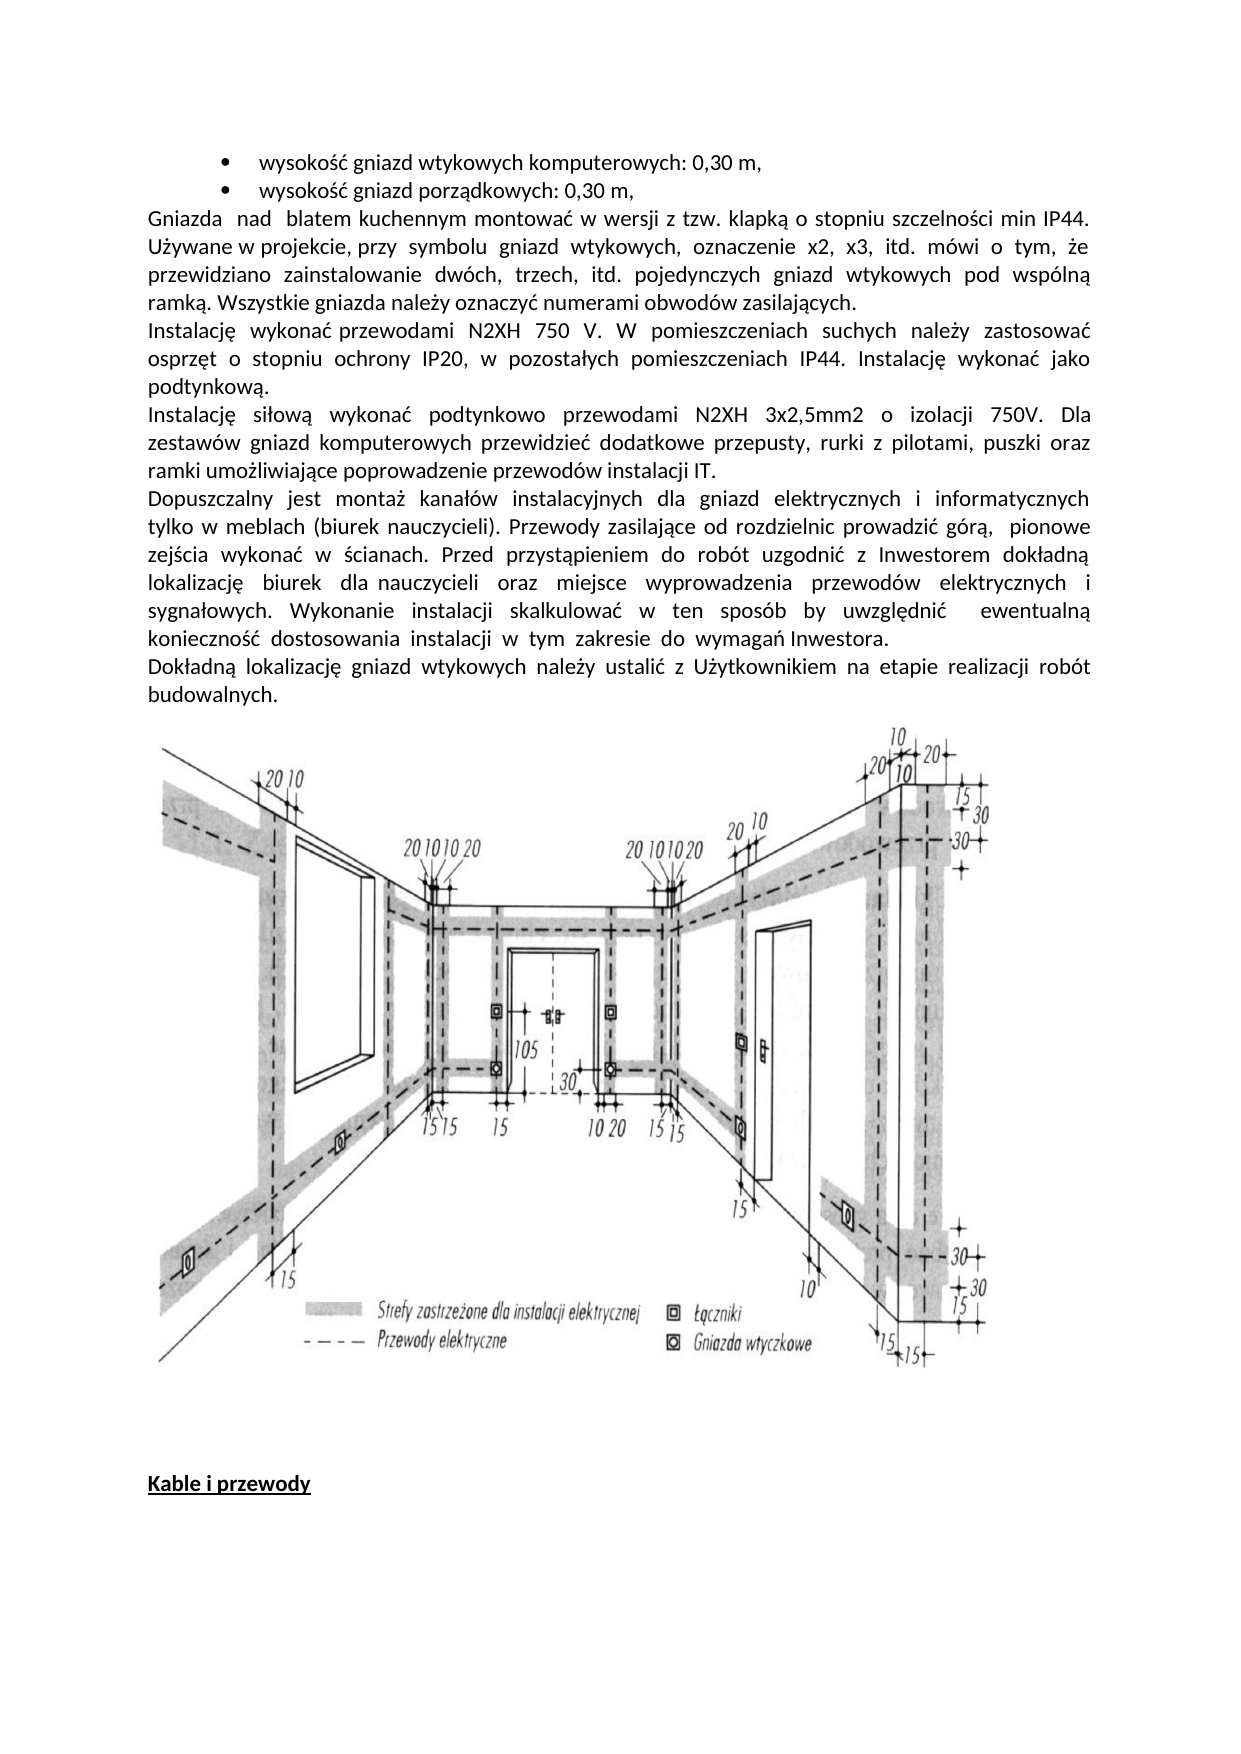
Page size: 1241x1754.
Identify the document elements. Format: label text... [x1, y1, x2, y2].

list wysokość gniazd porządkowych: 0,30 m, [221, 176, 1092, 204]
picture [147, 708, 1001, 1379]
list Instalację wykonać przewodami N2XH 750 V. W pomieszczeniach suchych należy zastosować osprzęt o stopniu ochrony IP20, w pozostałych pomieszczeniach IP44. Instalację wykonać jako podtynkową. [148, 316, 1092, 400]
list Instalację siłową wykonać podtynkowo przewodami N2XH 3x2,5mm2 o izolacji 750V. Dla zestawów gniazd komputerowych przewidzieć dodatkowe przepusty, rurki z pilotami, puszki oraz ramki umożliwiające poprowadzenie przewodów instalacji IT. [148, 400, 1092, 484]
subtitle Kable i przewody [148, 1469, 1092, 1497]
list Dokładną lokalizację gniazd wtykowych należy ustalić z Użytkownikiem na etapie realizacji robót budowalnych. [148, 652, 1092, 708]
list Dopuszczalny jest montaż kanałów instalacyjnych dla gniazd elektrycznych i informatycznych tylko w meblach (biurek nauczycieli). Przewody zasilające od rozdzielnic prowadzić górą, pionowe zejścia wykonać w ścianach. Przed przystąpieniem do robót uzgodnić z Inwestorem dokładną lokalizację biurek dla nauczycieli oraz miejsce wyprowadzenia przewodów elektrycznych i sygnałowych. Wykonanie instalacji skalkulować w ten sposób by uwzględnić ewentualną konieczność dostosowania instalacji w tym zakresie do wymagań Inwestora. [148, 484, 1092, 652]
list wysokość gniazd wtykowych komputerowych: 0,30 m, [221, 148, 1092, 176]
list Gniazda nad blatem kuchennym montować w wersji z tzw. klapką o stopniu szczelności min IP44. Używane w projekcie, przy symbolu gniazd wtykowych, oznaczenie x2, x3, itd. mówi o tym, że przewidziano zainstalowanie dwóch, trzech, itd. pojedynczych gniazd wtykowych pod wspólną ramką. Wszystkie gniazda należy oznaczyć numerami obwodów zasilających. [148, 204, 1092, 316]
